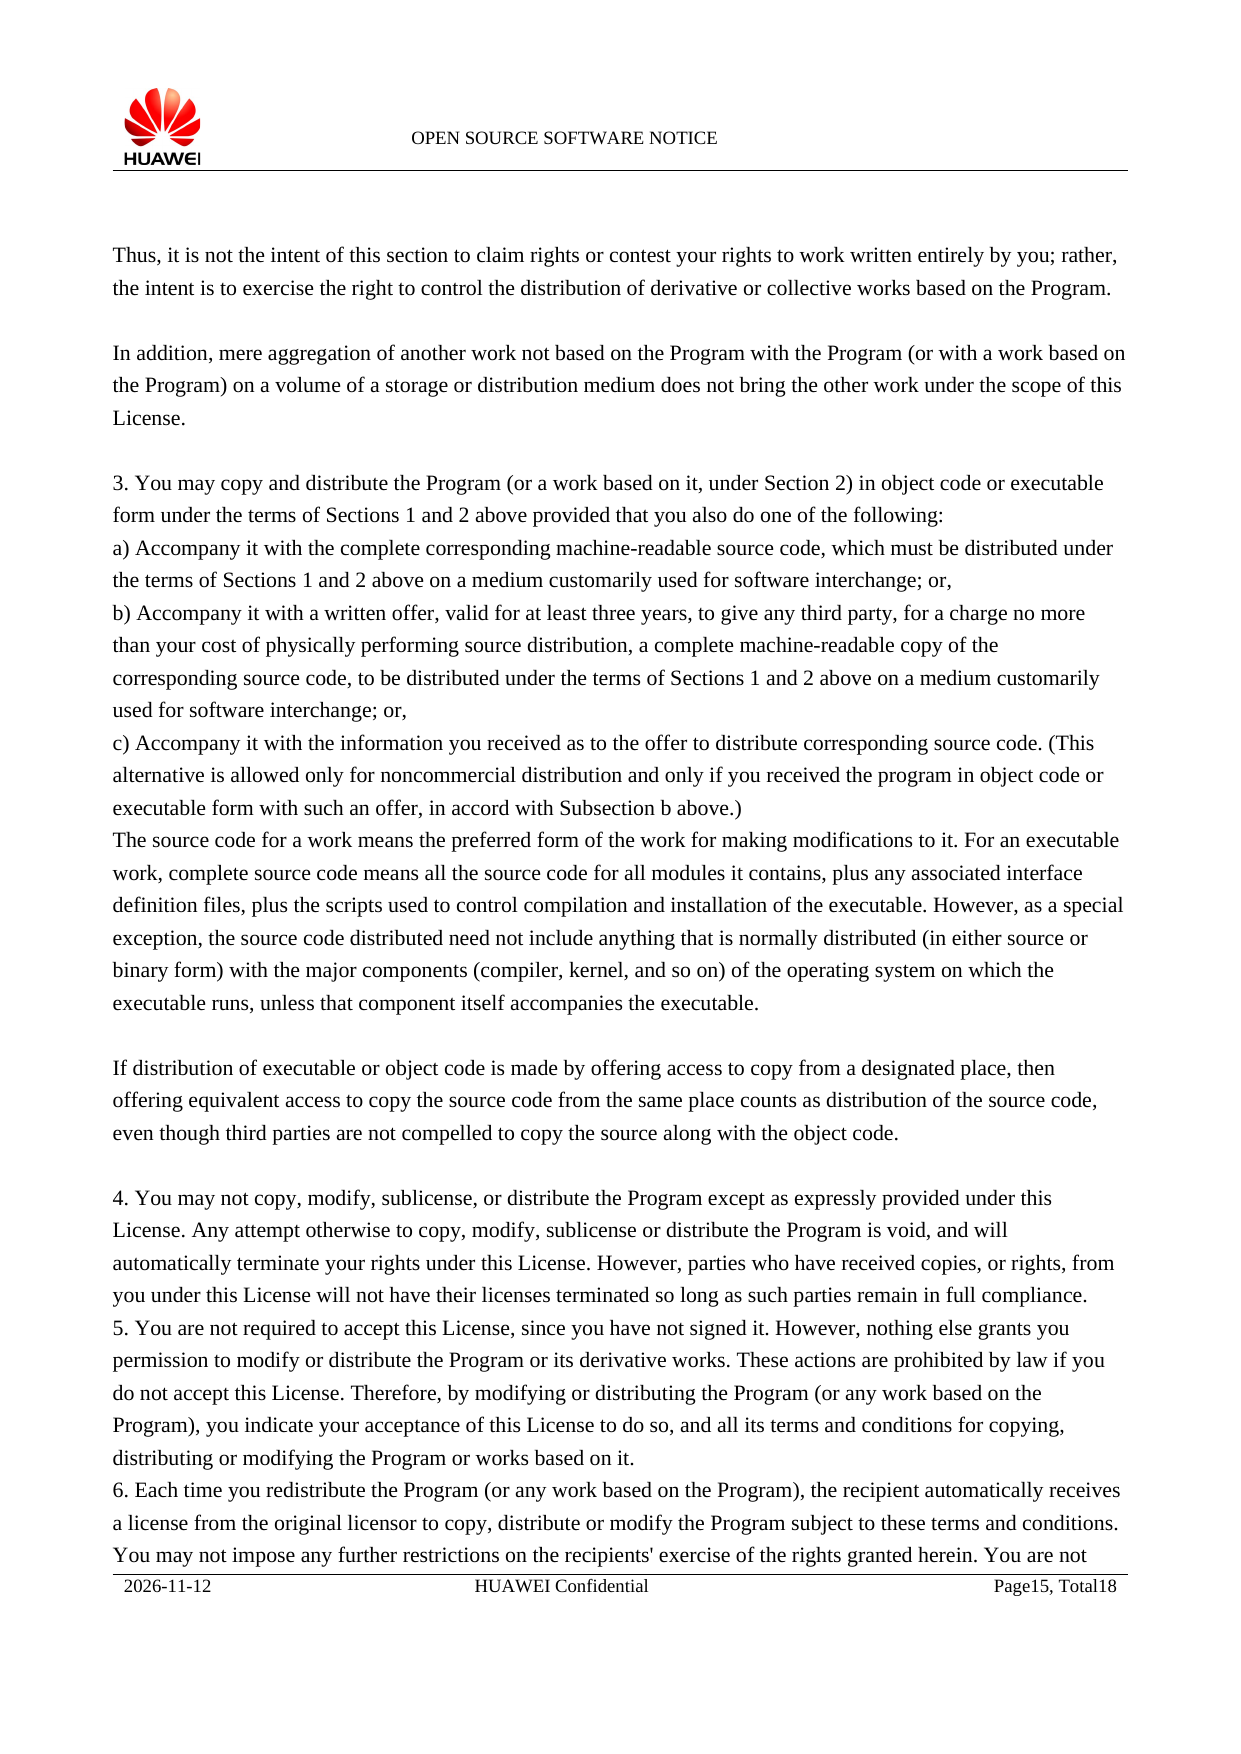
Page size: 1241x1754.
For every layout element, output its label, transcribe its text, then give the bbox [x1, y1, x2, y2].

picture [124, 88, 201, 165]
